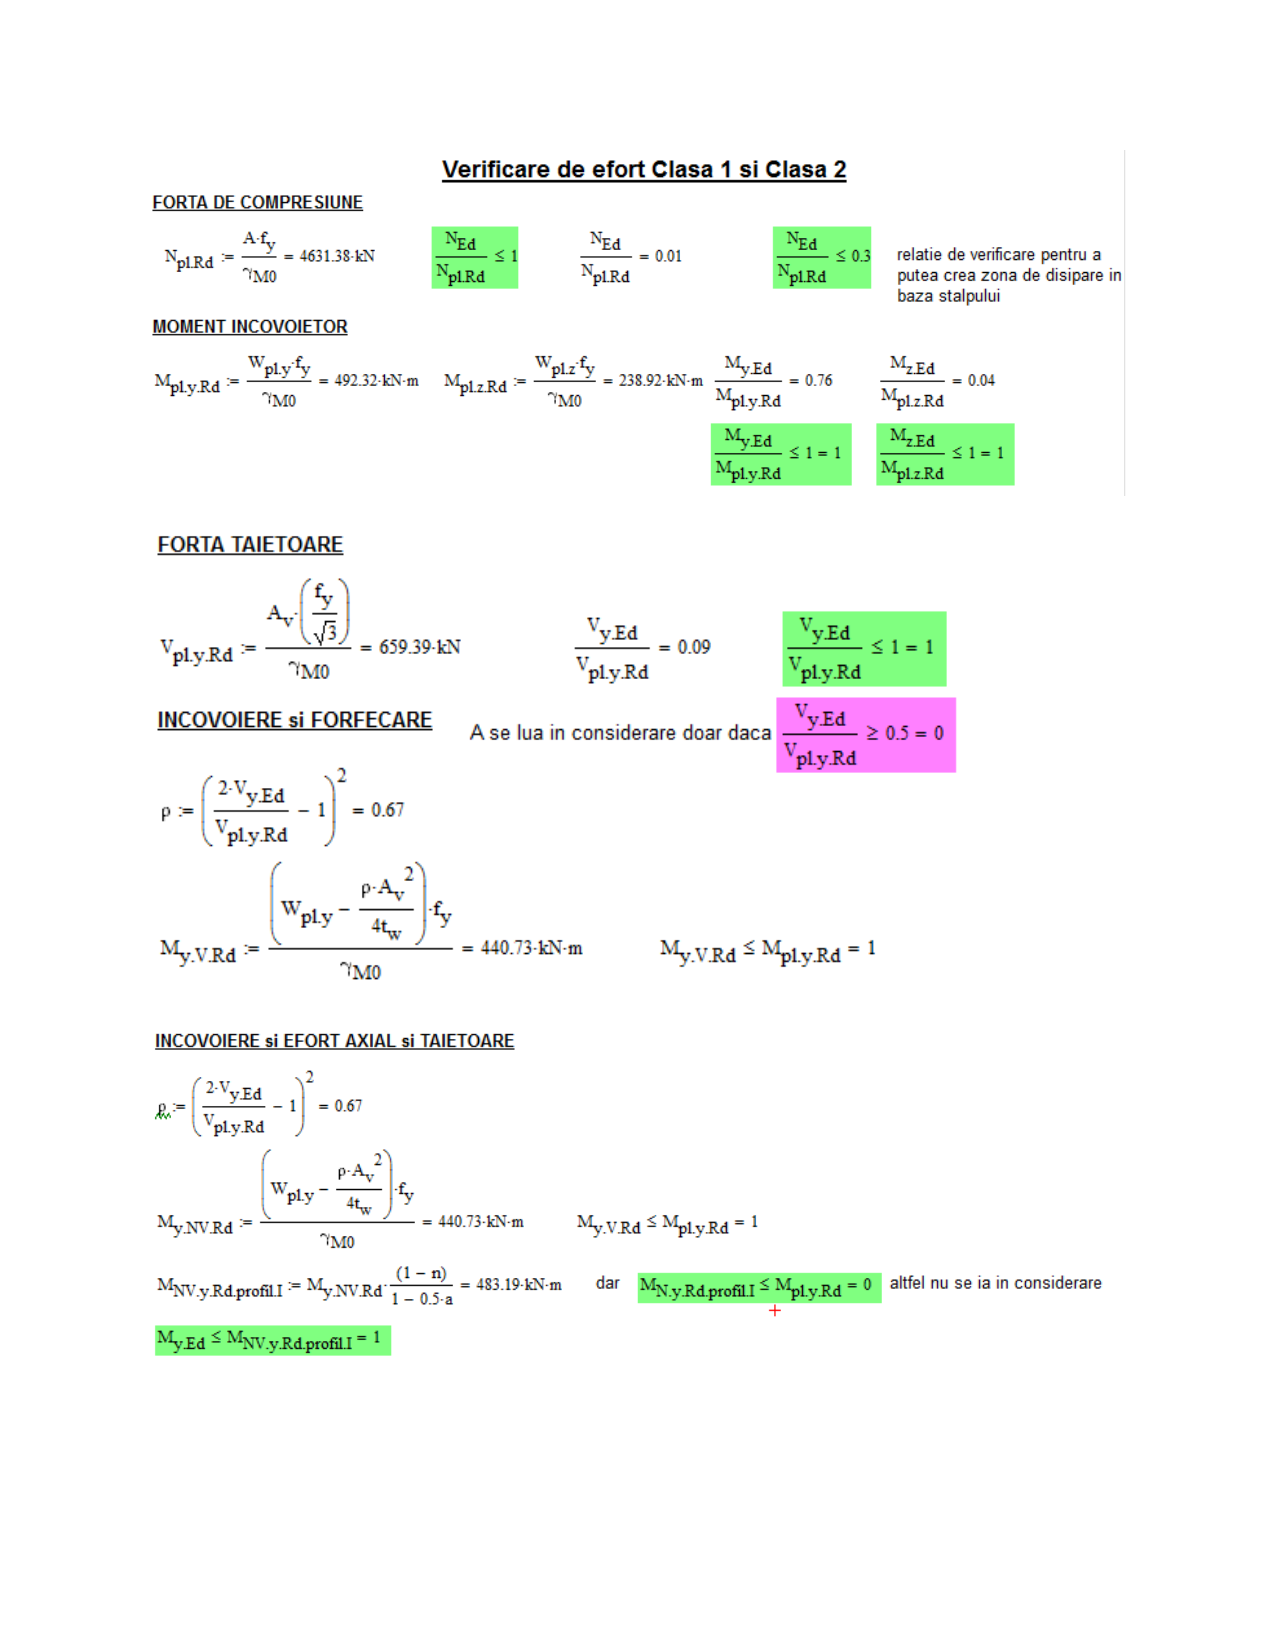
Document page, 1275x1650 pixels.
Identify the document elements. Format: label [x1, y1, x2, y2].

picture [150, 524, 972, 989]
picture [150, 150, 1125, 496]
picture [150, 1017, 1125, 1365]
